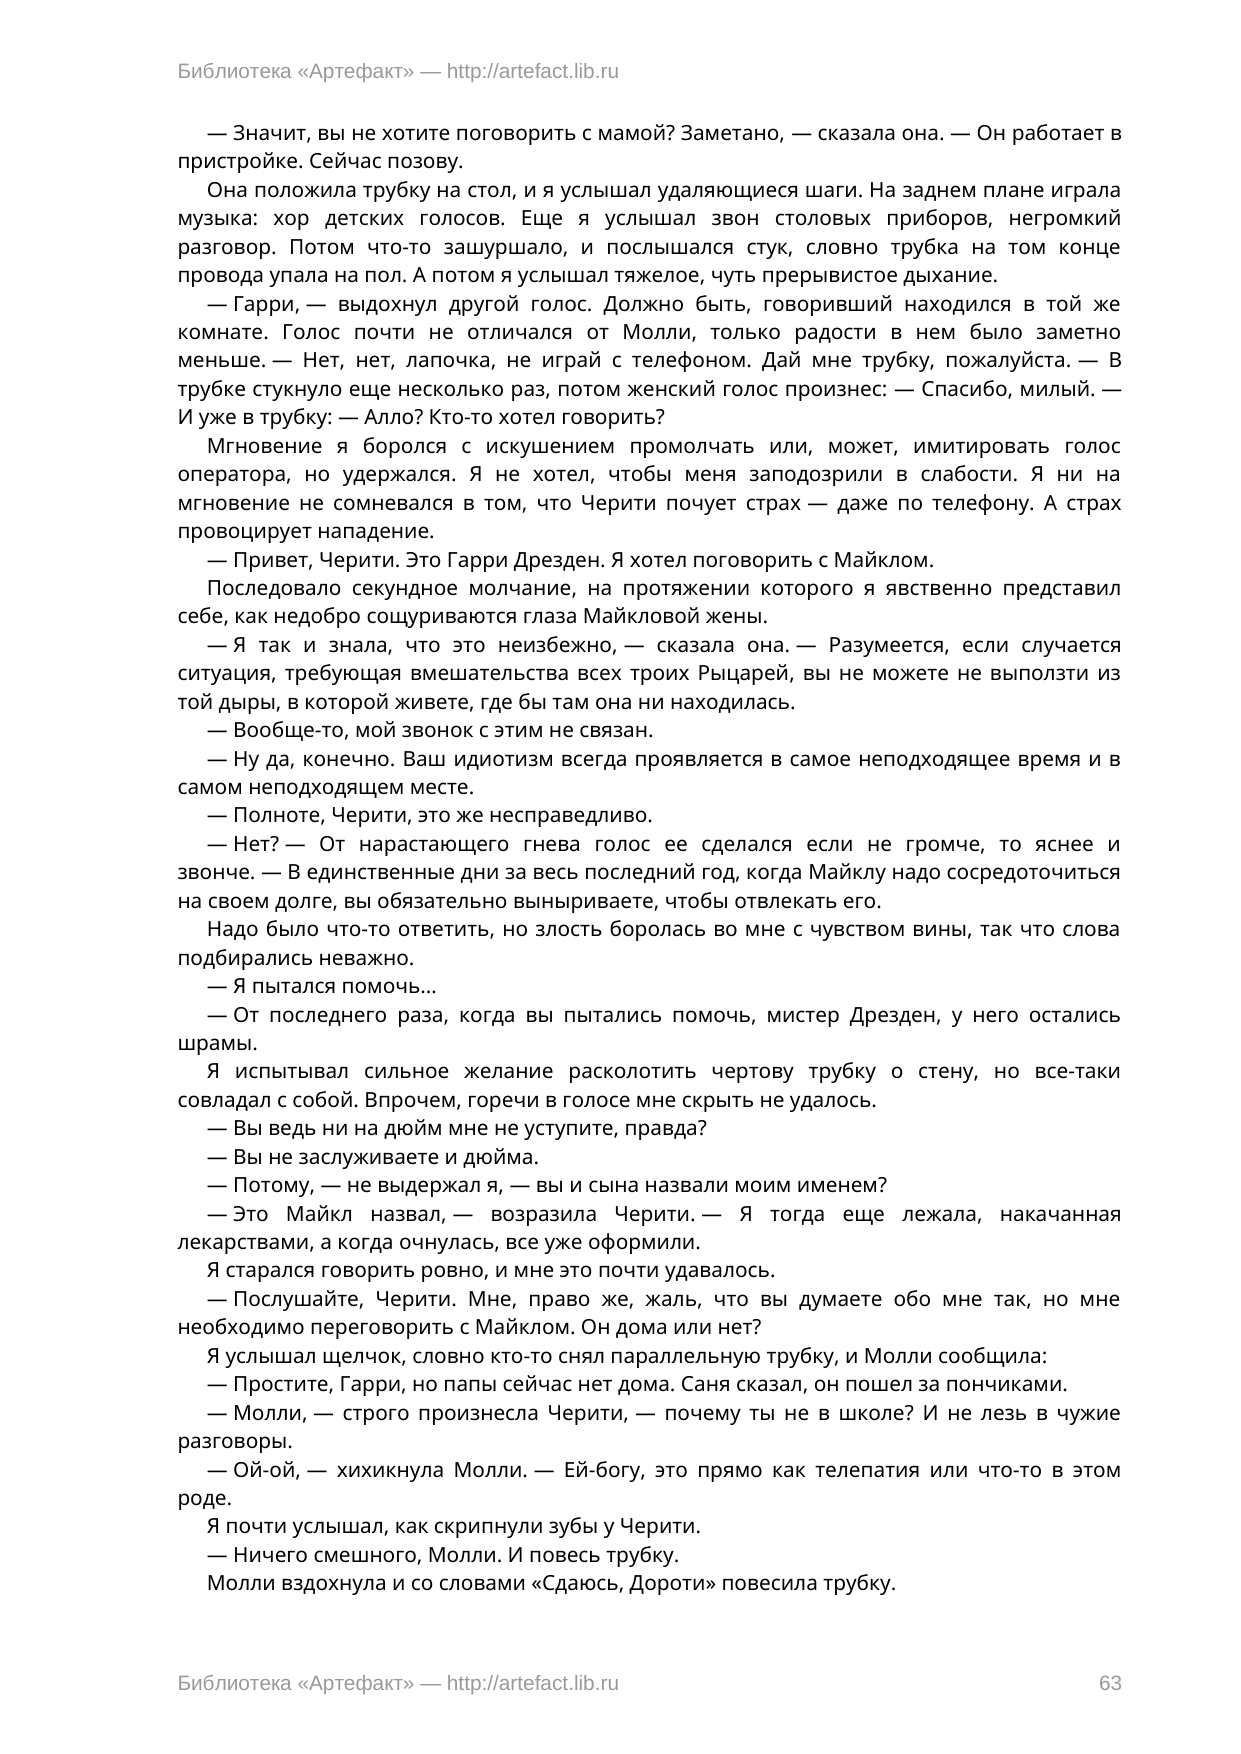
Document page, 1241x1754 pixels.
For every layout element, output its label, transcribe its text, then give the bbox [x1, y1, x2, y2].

text — Ой-ой, — хихикнула Молли. — Ей-богу, это прямо как телепатия или что-то в этом роде. [177, 1455, 1122, 1512]
text Я испытывал сильное желание расколотить чертову трубку о стену, но все-таки совладал с собой. Впрочем, горечи в голосе мне скрыть не удалось. [177, 1057, 1122, 1113]
text Последовало секундное молчание, на протяжении которого я явственно представил себе, как недобро сощуриваются глаза Майкловой жены. [177, 573, 1122, 630]
text Надо было что-то ответить, но злость боролась во мне с чувством вины, так что слова подбирались неважно. [177, 914, 1122, 971]
text Я старался говорить ровно, и мне это почти удавалось. [177, 1256, 1122, 1284]
text — Вы ведь ни на дюйм мне не уступите, правда? [177, 1113, 1122, 1142]
text — Ничего смешного, Молли. И повесь трубку. [177, 1540, 1122, 1568]
text Я почти услышал, как скрипнули зубы у Черити. [177, 1512, 1122, 1540]
text — Я так и знала, что это неизбежно, — сказала она. — Разумеется, если случается ситуация, требующая вмешательства всех троих Рыцарей, вы не можете не выползти из той дыры, в которой живете, где бы там она ни находилась. [177, 630, 1122, 715]
text — Вы не заслуживаете и дюйма. [177, 1142, 1122, 1170]
text — Молли, — строго произнесла Черити, — почему ты не в школе? И не лезь в чужие разговоры. [177, 1398, 1122, 1455]
text — Привет, Черити. Это Гарри Дрезден. Я хотел поговорить с Майклом. [177, 545, 1122, 573]
text — Я пытался помочь… [177, 971, 1122, 1000]
text Мгновение я боролся с искушением промолчать или, может, имитировать голос оператора, но удержался. Я не хотел, чтобы меня заподозрили в слабости. Я ни на мгновение не сомневался в том, что Черити почует страх — даже по телефону. А страх провоцирует нападение. [177, 431, 1122, 545]
text — Нет? — От нарастающего гнева голос ее сделался если не громче, то яснее и звонче. — В единственные дни за весь последний год, когда Майклу надо сосредоточиться на своем долге, вы обязательно выныриваете, чтобы отвлекать его. [177, 829, 1122, 914]
text — От последнего раза, когда вы пытались помочь, мистер Дрезден, у него остались шрамы. [177, 1000, 1122, 1057]
text — Потому, — не выдержал я, — вы и сына назвали моим именем? [177, 1170, 1122, 1199]
text Я услышал щелчок, словно кто-то снял параллельную трубку, и Молли сообщила: [177, 1341, 1122, 1369]
text — Простите, Гарри, но папы сейчас нет дома. Саня сказал, он пошел за пончиками. [177, 1369, 1122, 1398]
text — Послушайте, Черити. Мне, право же, жаль, что вы думаете обо мне так, но мне необходимо переговорить с Майклом. Он дома или нет? [177, 1284, 1122, 1341]
text Она положила трубку на стол, и я услышал удаляющиеся шаги. На заднем плане играла музыка: хор детских голосов. Еще я услышал звон столовых приборов, негромкий разговор. Потом что-то зашуршало, и послышался стук, словно трубка на том конце провода упала на пол. А потом я услышал тяжелое, чуть прерывистое дыхание. [177, 175, 1122, 289]
text — Полноте, Черити, это же несправедливо. [177, 801, 1122, 829]
text — Вообще-то, мой звонок с этим не связан. [177, 715, 1122, 744]
text — Ну да, конечно. Ваш идиотизм всегда проявляется в самое неподходящее время и в самом неподходящем месте. [177, 744, 1122, 801]
text — Значит, вы не хотите поговорить с мамой? Заметано, — сказала она. — Он работает в пристройке. Сейчас позову. [177, 118, 1122, 175]
text Молли вздохнула и со словами «Сдаюсь, Дороти» повесила трубку. [177, 1568, 1122, 1597]
text — Гарри, — выдохнул другой голос. Должно быть, говоривший находился в той же комнате. Голос почти не отличался от Молли, только радости в нем было заметно меньше. — Нет, нет, лапочка, не играй с телефоном. Дай мне трубку, пожалуйста. — В трубке стукнуло еще несколько раз, потом женский голос произнес: — Спасибо, милый. — И уже в трубку: — Алло? Кто-то хотел говорить? [177, 289, 1122, 431]
text — Это Майкл назвал, — возразила Черити. — Я тогда еще лежала, накачанная лекарствами, а когда очнулась, все уже оформили. [177, 1199, 1122, 1256]
